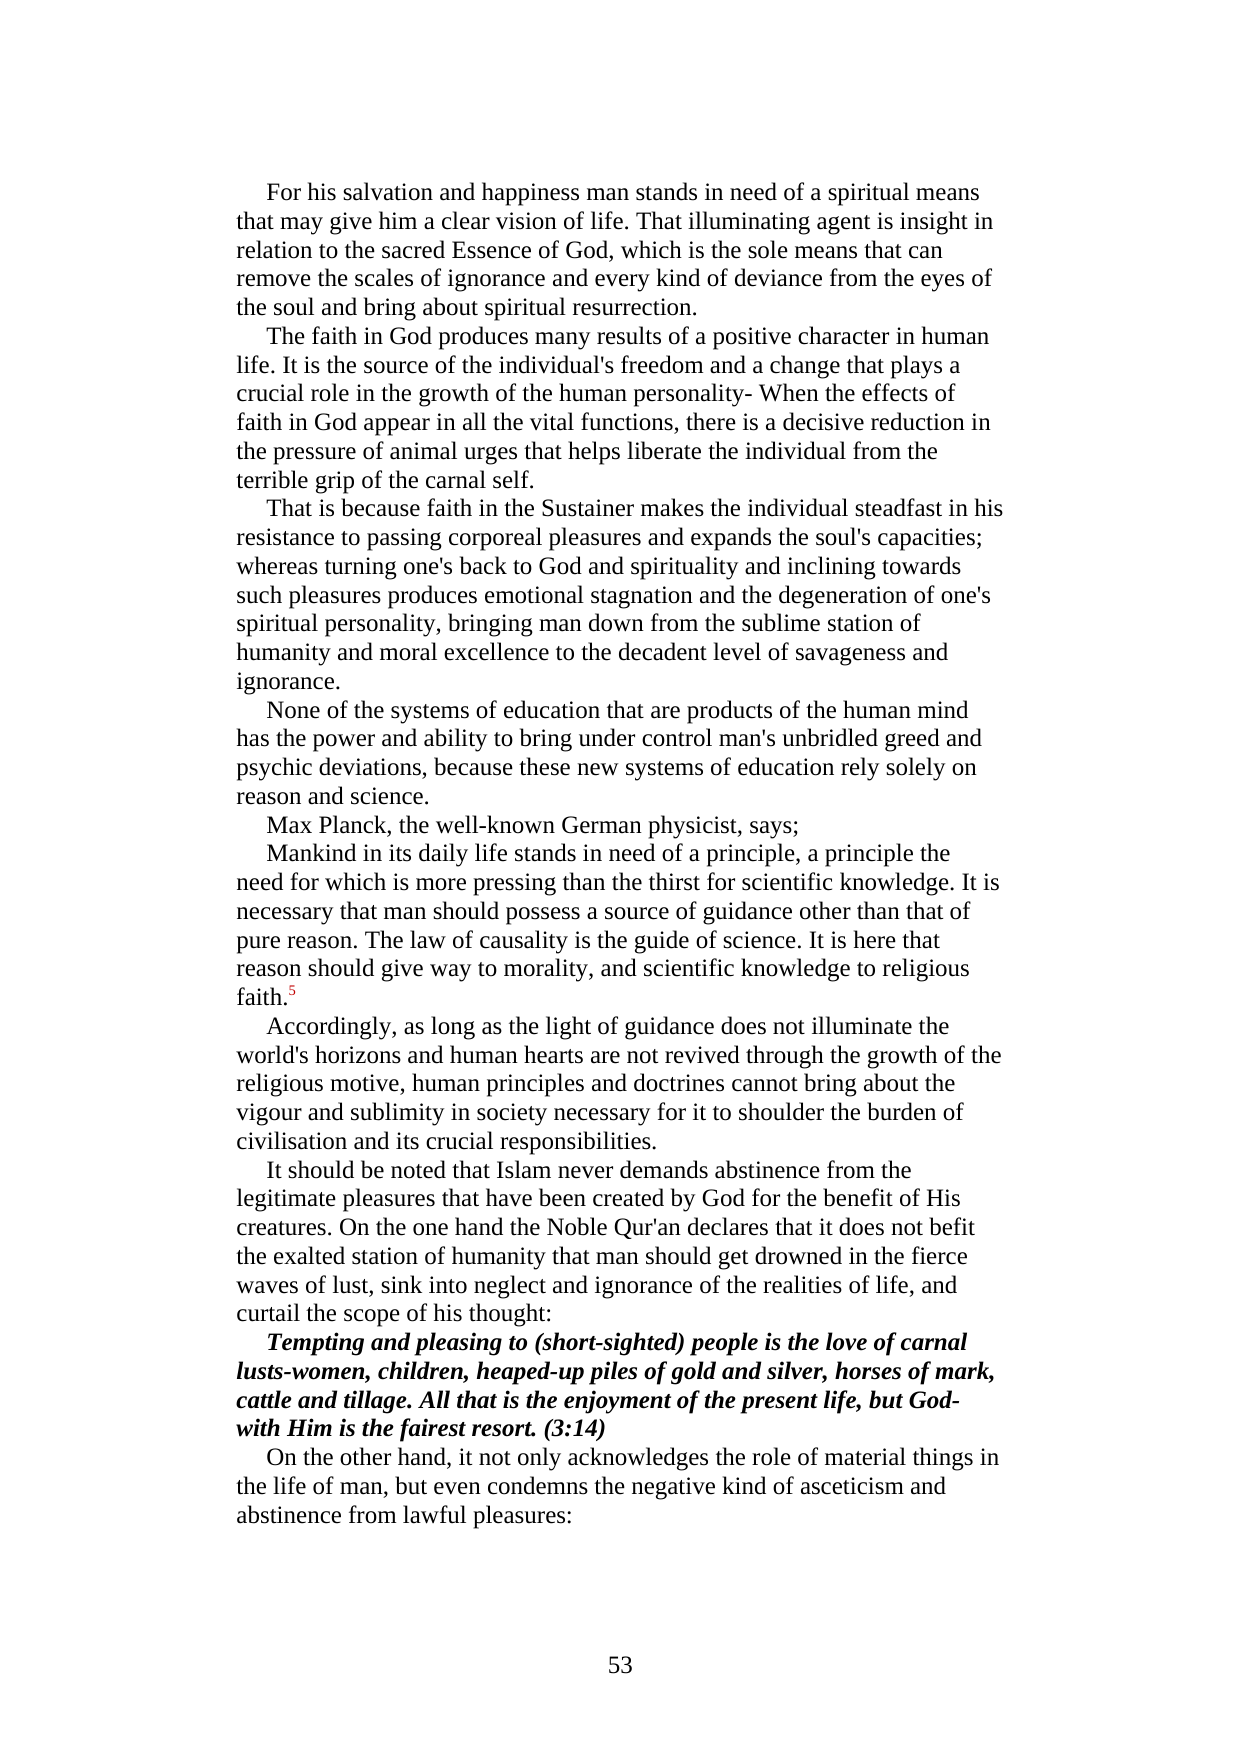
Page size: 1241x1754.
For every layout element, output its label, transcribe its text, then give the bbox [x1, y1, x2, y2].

text For his salvation and happiness man stands in need of a spiritual means that may give him a clear vision of life. That illuminating agent is insight in relation to the sacred Essence of God, which is the sole means that can remove the scales of ignorance and every kind of deviance from the eyes of the soul and bring about spiritual resurrection. [236, 177, 1004, 321]
text On the other hand, it not only acknowledges the role of material things in the life of man, but even condemns the negative kind of asceticism and abstinence from lawful pleasures: [236, 1442, 1004, 1528]
text Accordingly, as long as the light of guidance does not illuminate the world's horizons and human hearts are not revived through the growth of the religious motive, human principles and doctrines cannot bring about the vigour and sublimity in society necessary for it to shoulder the burden of civilisation and its crucial responsibilities. [236, 1011, 1004, 1155]
text Max Planck, the well-known German physicist, says; [236, 810, 1004, 838]
text The faith in God produces many results of a positive character in human life. It is the source of the individual's freedom and a change that plays a crucial role in the growth of the human personality- When the effects of faith in God appear in all the vital functions, there is a decisive reduction in the pressure of animal urges that helps liberate the individual from the terrible grip of the carnal self. [236, 321, 1004, 493]
text Mankind in its daily life stands in need of a principle, a principle the need for which is more pressing than the thirst for scientific knowledge. It is necessary that man should possess a source of guidance other than that of pure reason. The law of causality is the guide of science. It is here that reason should give way to morality, and scientific knowledge to religious faith.5 [236, 838, 1004, 1011]
text It should be noted that Islam never demands abstinence from the legitimate pleasures that have been created by God for the benefit of His creatures. On the one hand the Noble Qur'an declares that it does not befit the exalted station of humanity that man should get drowned in the fierce waves of lust, sink into neglect and ignorance of the realities of life, and curtail the scope of his thought: [236, 1155, 1004, 1327]
text None of the systems of education that are products of the human mind has the power and ability to bring under control man's unbridled greed and psychic deviations, because these new systems of education rely solely on reason and science. [236, 695, 1004, 810]
text That is because faith in the Sustainer makes the individual steadfast in his resistance to passing corporeal pleasures and expands the soul's capacities; whereas turning one's back to God and spirituality and inclining towards such pleasures produces emotional stagnation and the degeneration of one's spiritual personality, bringing man down from the sublime station of humanity and moral excellence to the decadent level of savageness and ignorance. [236, 493, 1004, 695]
text Tempting and pleasing to (short-sighted) people is the love of carnal lusts-women, children, heaped-up piles of gold and silver, horses of mark, cattle and tillage. All that is the enjoyment of the present life, but God-with Him is the fairest resort. (3:14) [236, 1327, 1004, 1442]
